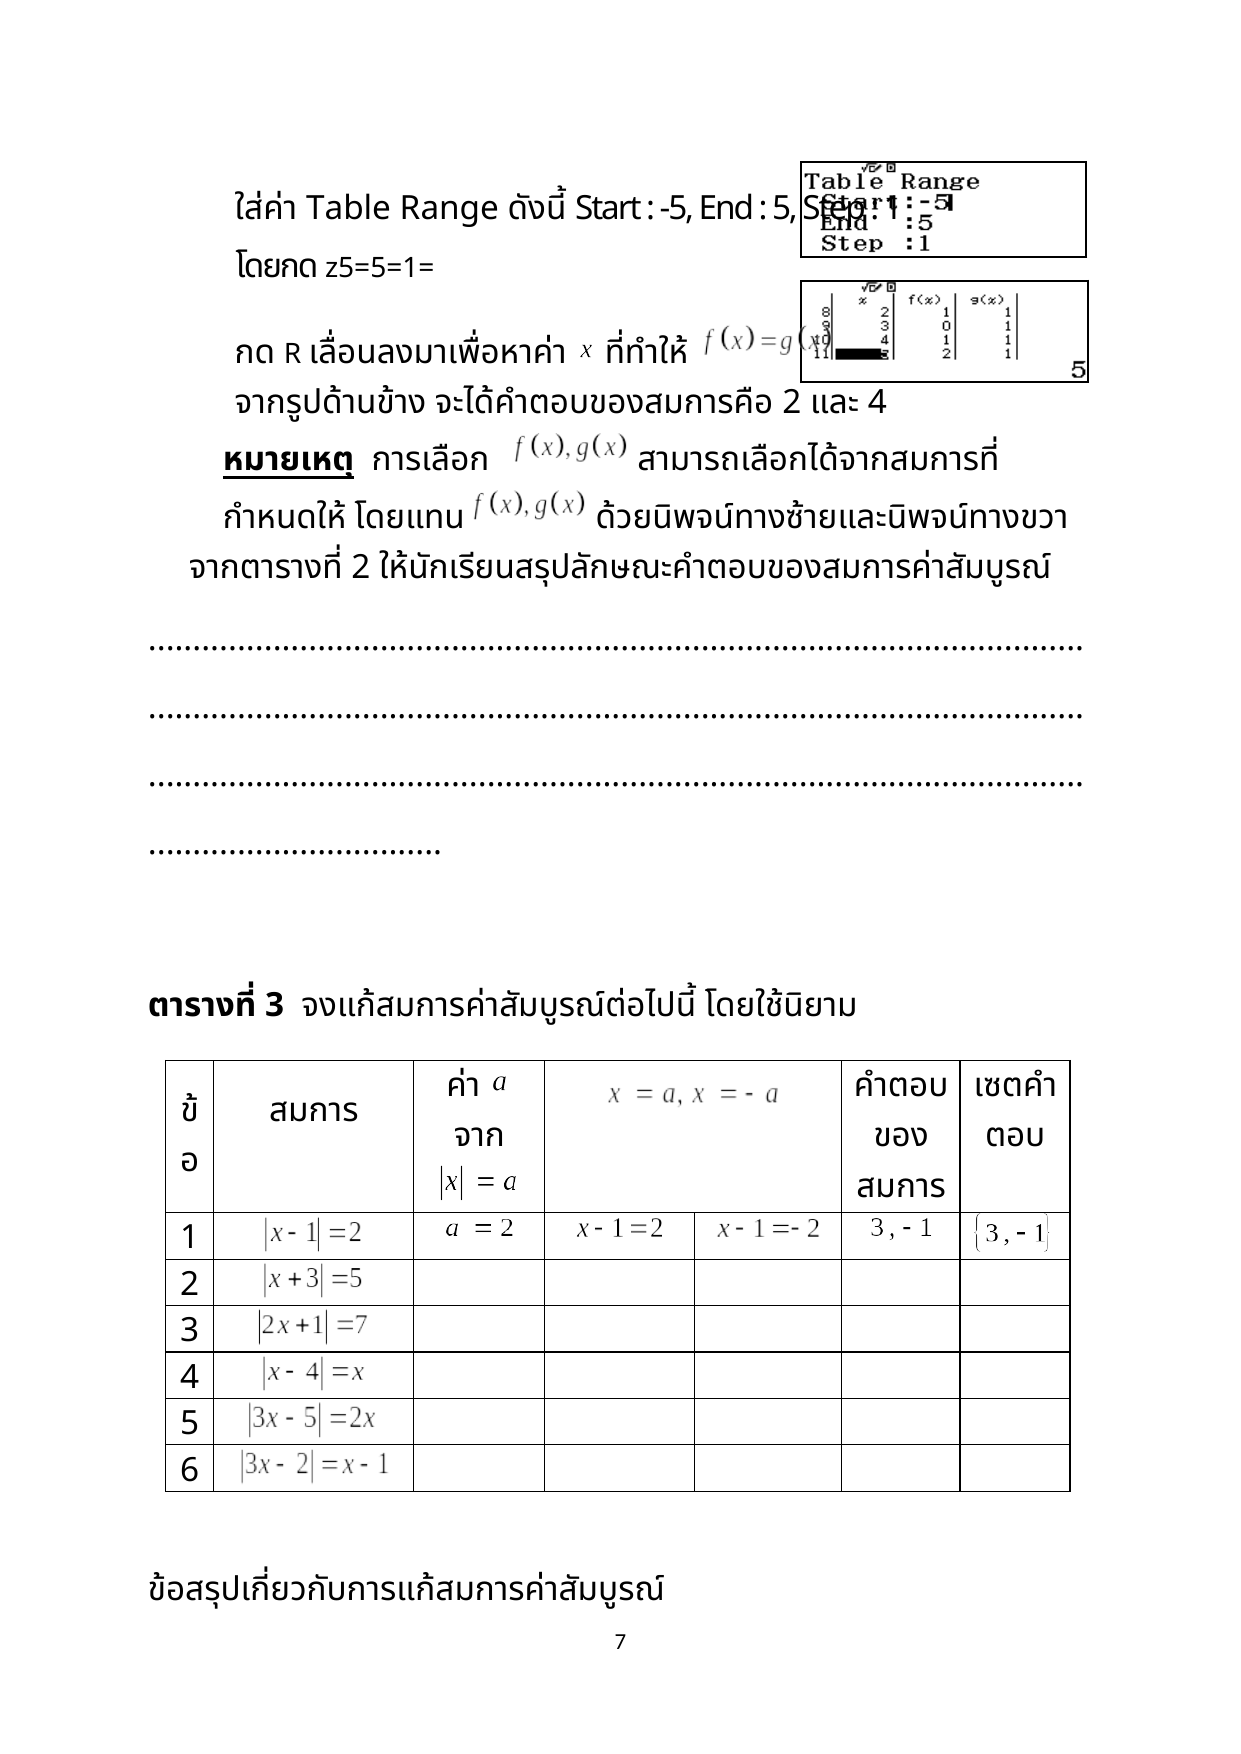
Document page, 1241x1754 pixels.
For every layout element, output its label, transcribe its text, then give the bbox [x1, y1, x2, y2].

table_header สมการ [214, 1061, 413, 1212]
picture [802, 163, 1085, 184]
table_cell 1 [166, 1213, 213, 1258]
table_header เซตคำตอบ [961, 1061, 1069, 1212]
table_cell [414, 1260, 544, 1305]
table_cell [961, 1213, 1069, 1258]
table_cell 5 [166, 1399, 213, 1444]
table_cell [545, 1353, 694, 1398]
table_header ค่า จาก [414, 1061, 544, 1212]
table_cell 3 [166, 1306, 213, 1351]
text ใส่ค่า Table Range ดังนี้ Start : -5, End : 5, Step : 1 [148, 184, 1092, 234]
table_cell [695, 1260, 841, 1305]
table_cell [842, 1353, 959, 1398]
table_cell [695, 1353, 841, 1398]
table_cell [414, 1306, 544, 1351]
table_cell [842, 1445, 959, 1491]
text หมายเหตุ การเลือก สามารถเลือกได้จากสมการที่กำหนดให้ โดยแทน ด้วยนิพจน์ทางซ้ายและนิพจน์ทางขวา [223, 429, 1092, 543]
table_cell [961, 1306, 1069, 1351]
table_cell [961, 1399, 1069, 1444]
table_cell [695, 1445, 841, 1491]
table_cell [961, 1260, 1069, 1305]
table_cell [842, 1260, 959, 1305]
table_cell [961, 1353, 1069, 1398]
table_cell [414, 1445, 544, 1491]
table_cell 4 [166, 1353, 213, 1398]
picture [802, 234, 1085, 242]
text จากตารางที่ 2 ให้นักเรียนสรุปลักษณะคำตอบของสมการค่าสัมบูรณ์ [148, 543, 1092, 594]
table_cell [214, 1445, 413, 1491]
table_cell [961, 1445, 1069, 1491]
table_cell [842, 1399, 959, 1444]
table_header คำตอบ ของสมการ [842, 1061, 959, 1212]
table_cell [214, 1399, 413, 1444]
picture [802, 292, 1087, 321]
table_cell [545, 1399, 694, 1444]
table_cell [214, 1306, 413, 1351]
table_cell [545, 1306, 694, 1351]
text ข้อสรุปเกี่ยวกับการแก้สมการค่าสัมบูรณ์ [148, 1565, 1092, 1615]
text ตารางที่ 3 จงแก้สมการค่าสัมบูรณ์ต่อไปนี้ โดยใช้นิยาม [148, 981, 1092, 1031]
table_cell [695, 1306, 841, 1351]
table_header ข้อ [166, 1061, 213, 1212]
table_cell [695, 1399, 841, 1444]
table_cell [842, 1213, 959, 1258]
table_cell [214, 1213, 413, 1258]
table_cell [695, 1213, 841, 1258]
text จากรูปด้านข้าง จะได้คำตอบของสมการคือ 2 และ 4 [148, 378, 1092, 429]
table_cell [414, 1213, 544, 1258]
table_header [545, 1061, 841, 1212]
table_cell [545, 1213, 694, 1258]
text ............................................................................................................................................................................................................................................................................................................................................................ [148, 614, 1092, 864]
table_cell [842, 1306, 959, 1351]
table_cell [545, 1445, 694, 1491]
table_cell [414, 1399, 544, 1444]
table_cell [414, 1353, 544, 1398]
table_cell [214, 1353, 413, 1398]
table_cell 2 [166, 1260, 213, 1305]
table_cell [214, 1260, 413, 1305]
table_cell [545, 1260, 694, 1305]
text กด R เลื่อนลงมาเพื่อหาค่า ที่ทำให้ [148, 321, 1092, 378]
table_cell 6 [166, 1445, 213, 1491]
text โดยกด z5=5=1= [148, 242, 1092, 292]
